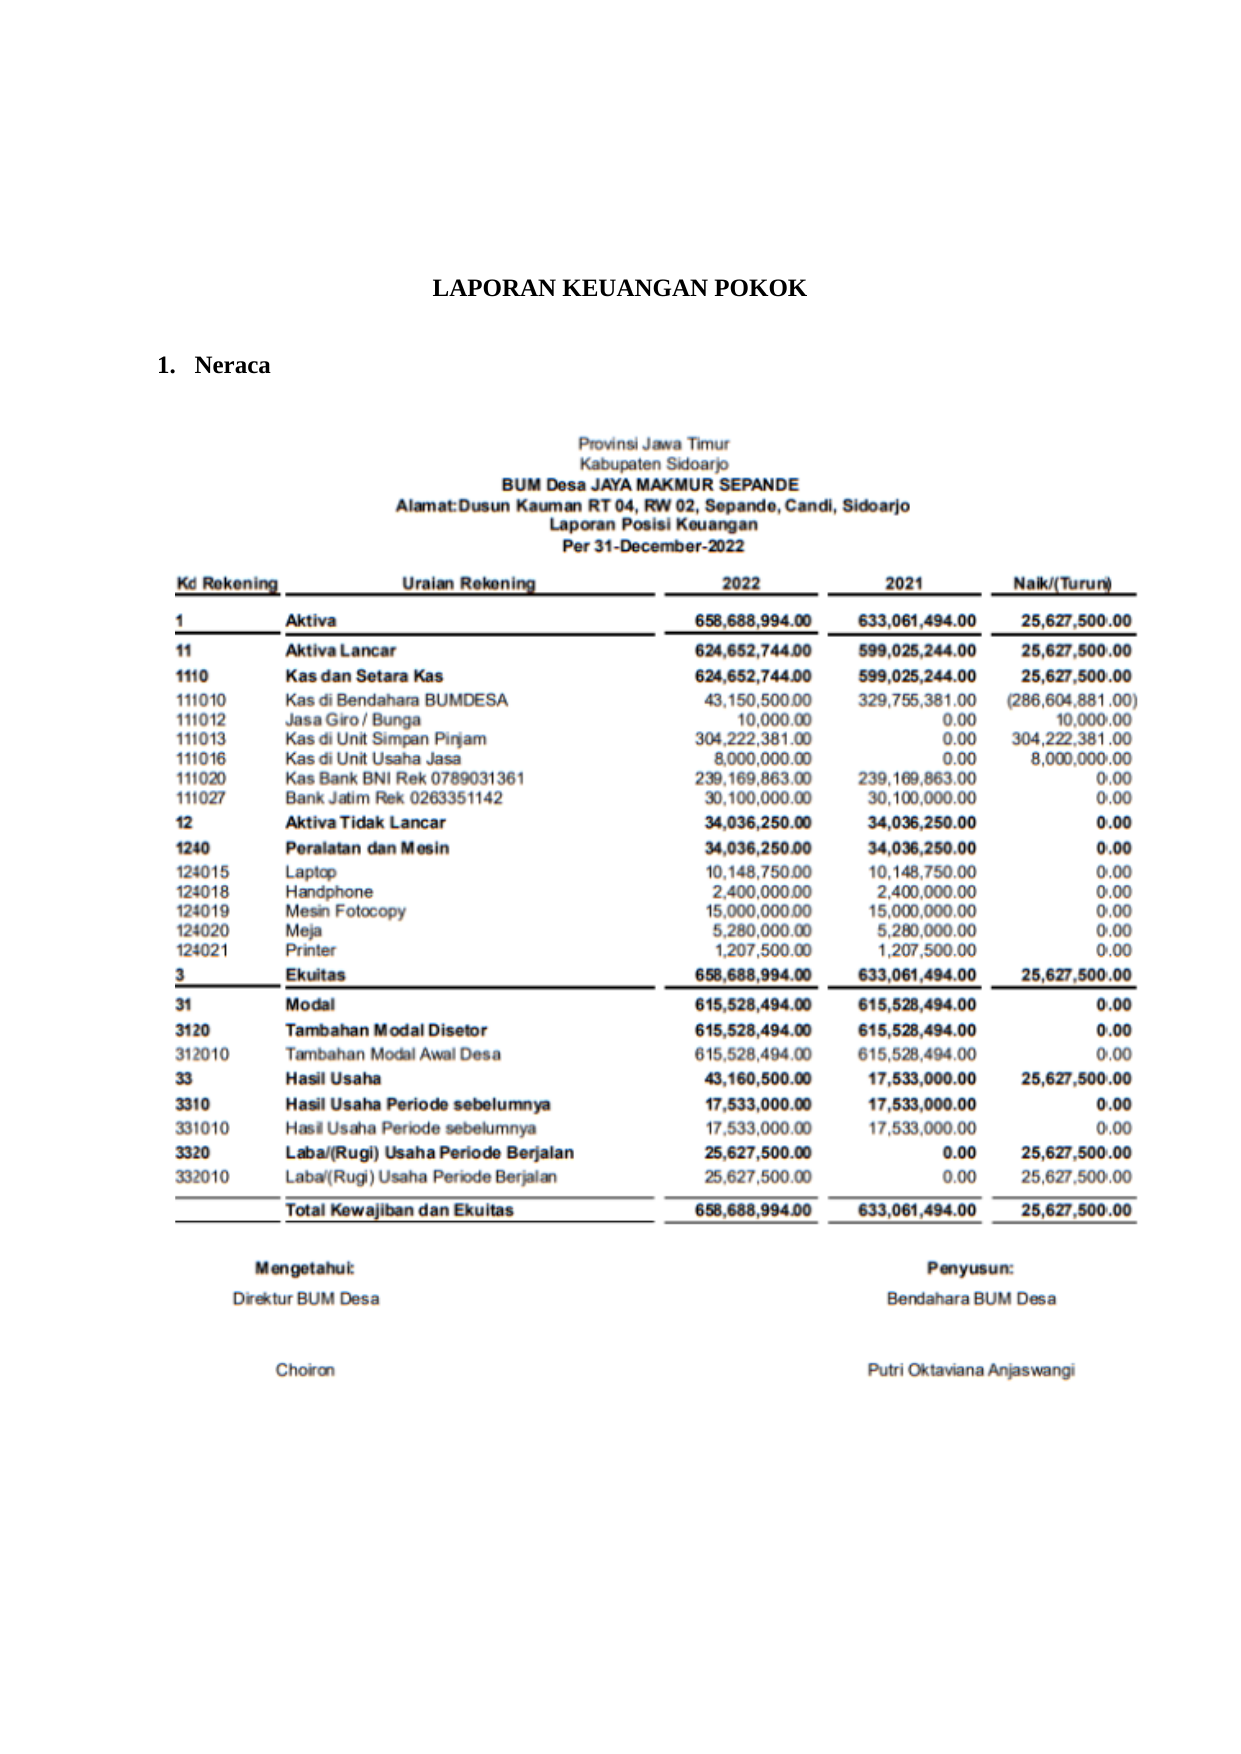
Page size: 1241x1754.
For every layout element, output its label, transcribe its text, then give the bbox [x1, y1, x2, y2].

subtitle LAPORAN KEUANGAN POKOK [149, 273, 1090, 302]
picture [175, 419, 1138, 1437]
subtitle Neraca [157, 350, 1090, 378]
